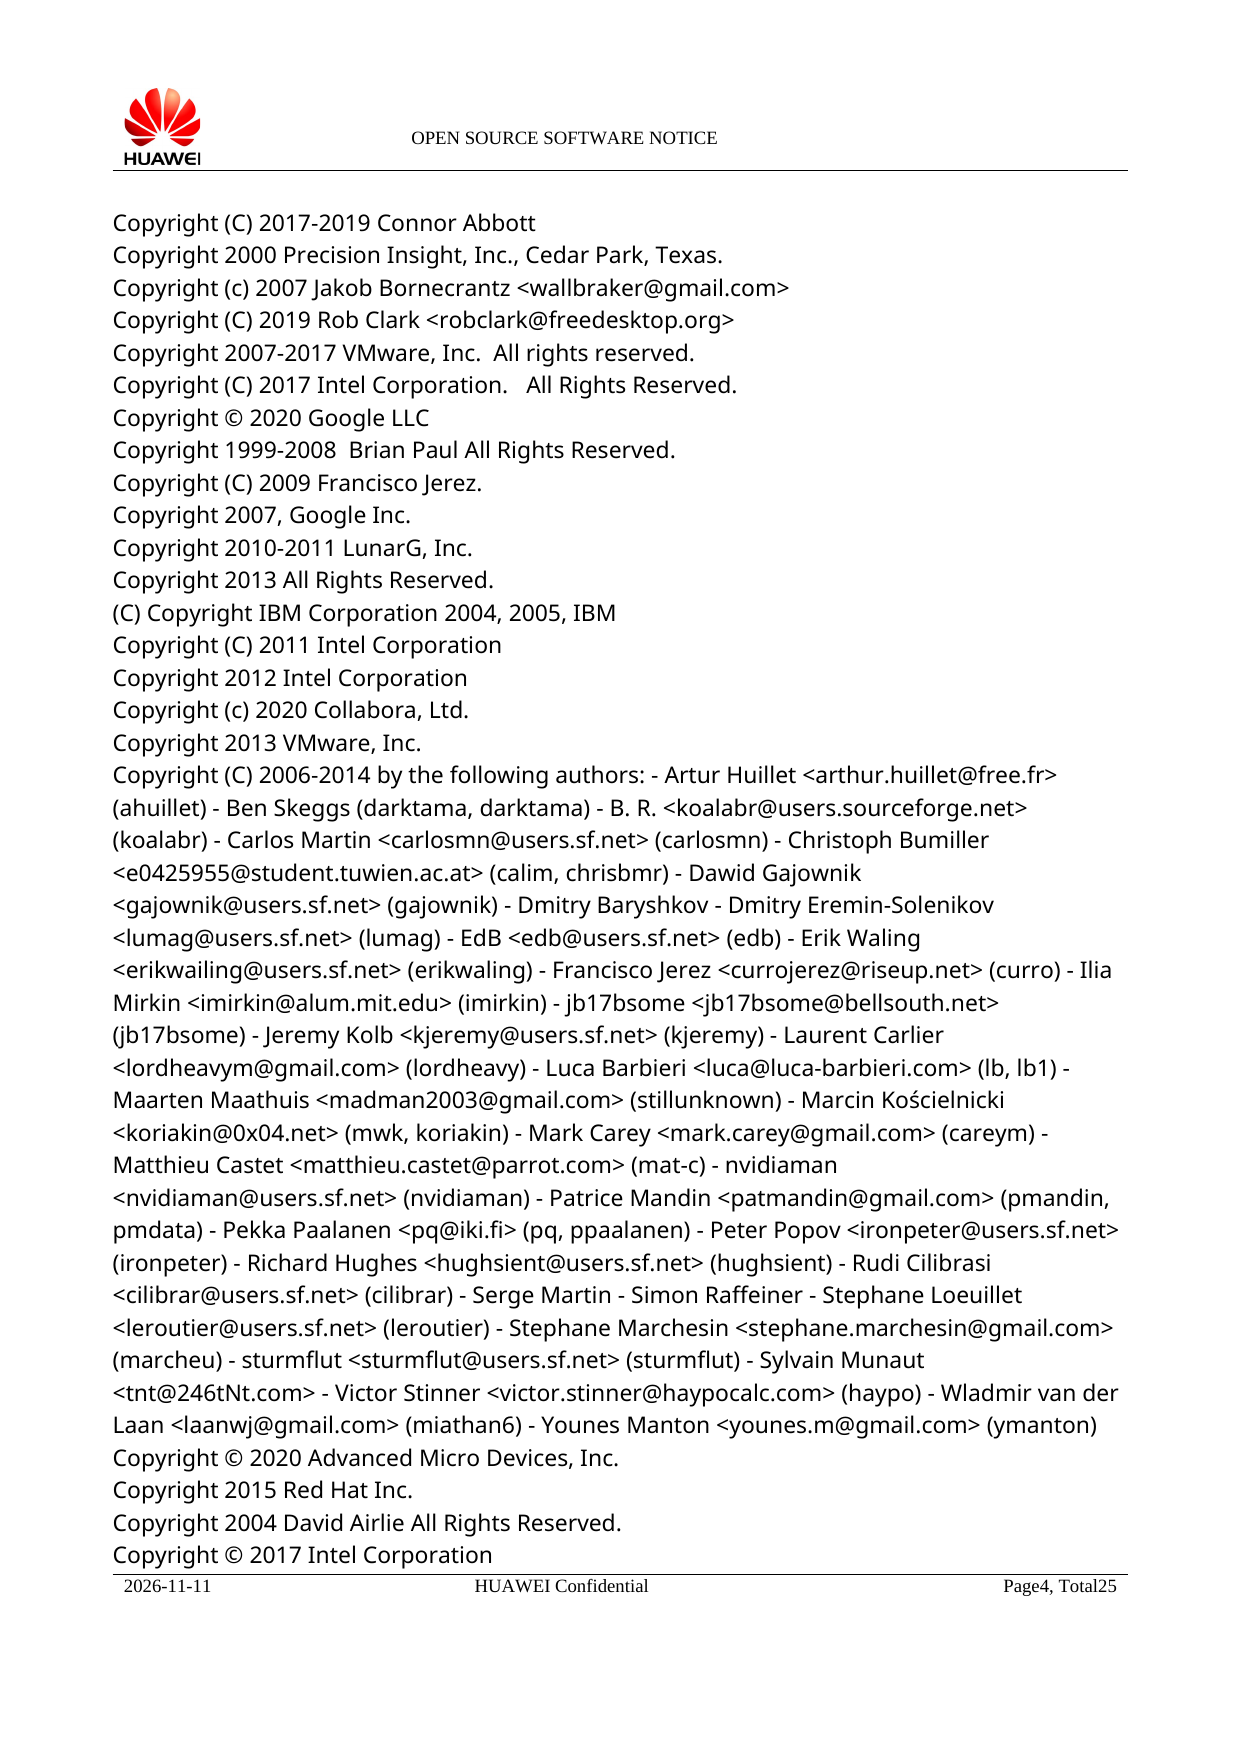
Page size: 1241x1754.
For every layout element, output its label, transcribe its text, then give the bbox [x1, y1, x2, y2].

picture [124, 88, 201, 165]
